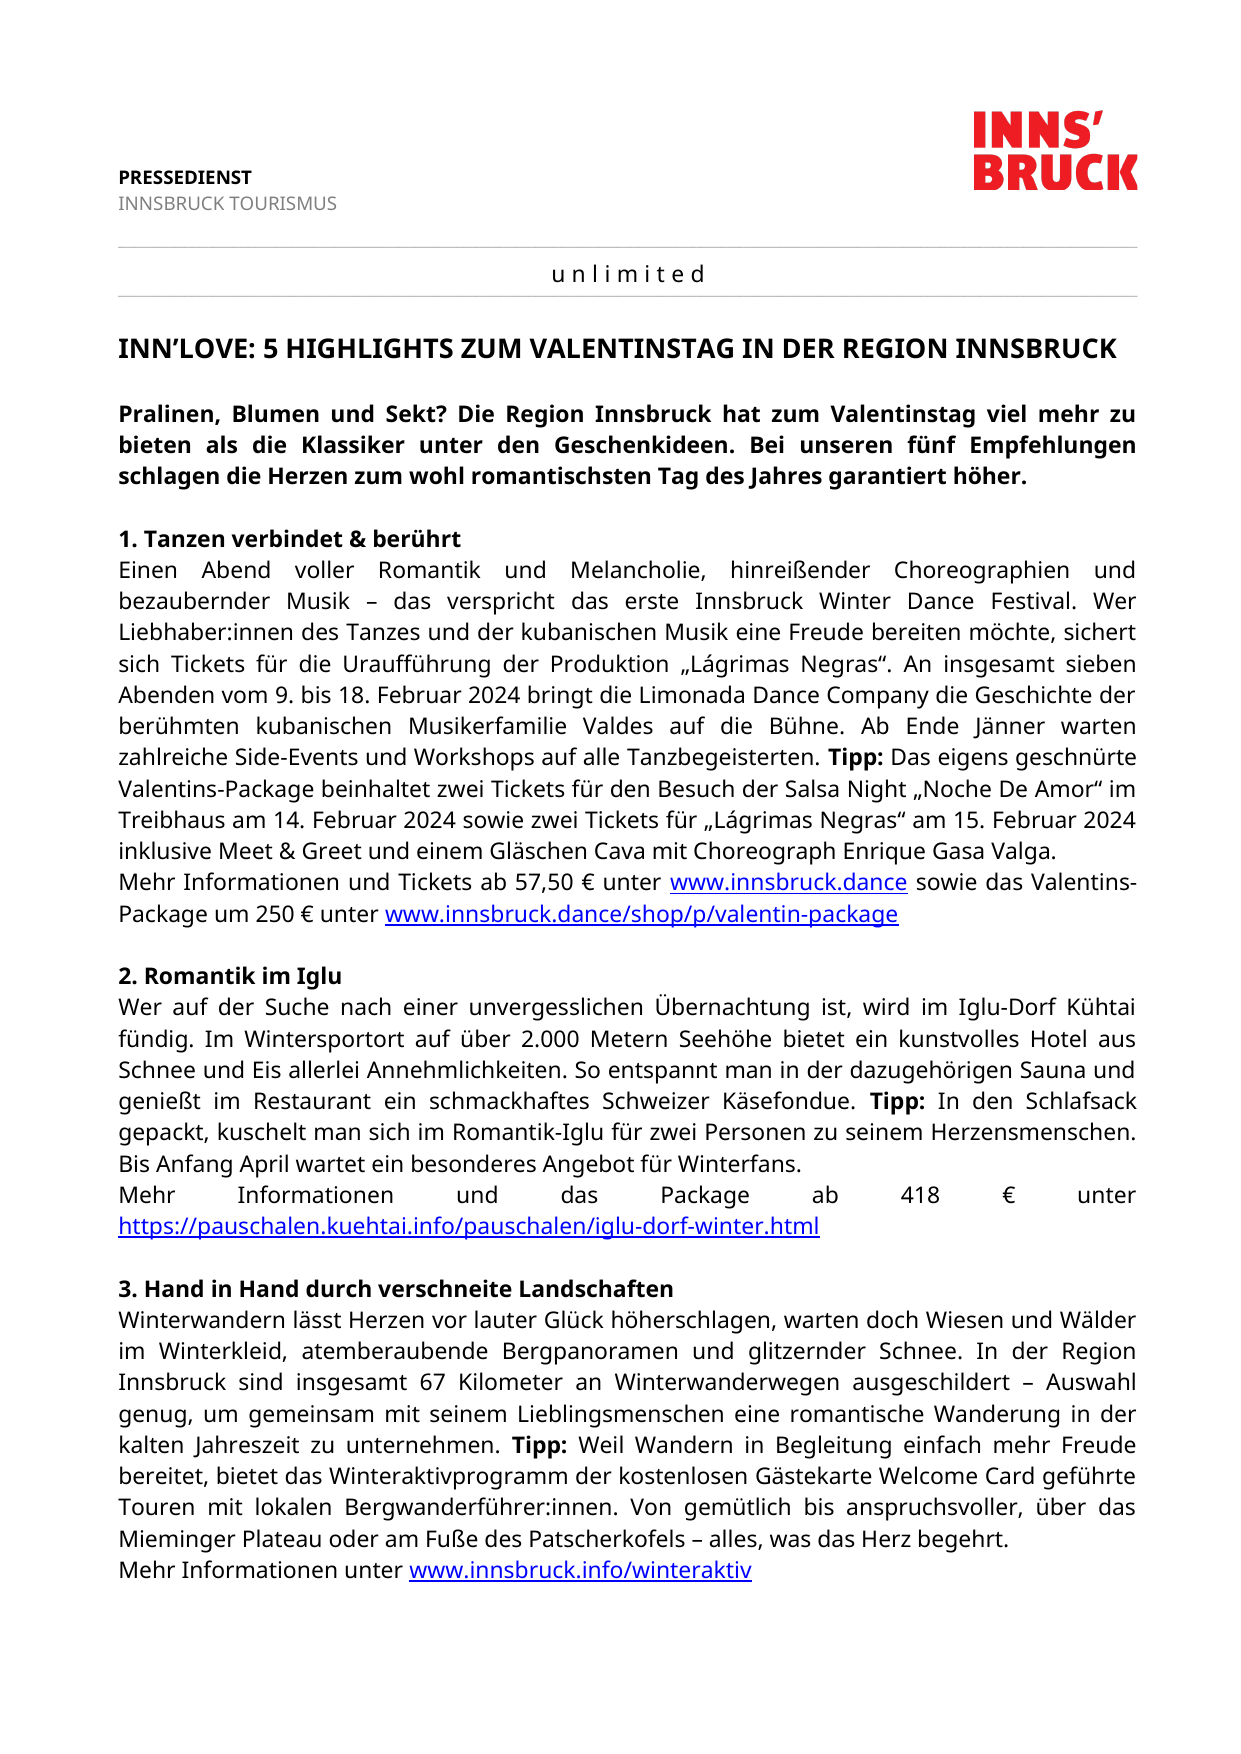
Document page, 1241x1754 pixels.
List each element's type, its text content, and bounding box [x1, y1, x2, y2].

text 1. Tanzen verbindet & berührt [118, 522, 1137, 554]
text Wer auf der Suche nach einer unvergesslichen Übernachtung ist, wird im Iglu-Dorf Kühtai fündig. Im Wintersportort auf über 2.000 Metern Seehöhe bietet ein kunstvolles Hotel aus Schnee und Eis allerlei Annehmlichkeiten. So entspannt man in der dazugehörigen Sauna und genießt im Restaurant ein schmackhaftes Schweizer Käsefondue. Tipp: In den Schlafsack gepackt, kuschelt man sich im Romantik-Iglu für zwei Personen zu seinem Herzensmenschen. Bis Anfang April wartet ein besonderes Angebot für Winterfans. [118, 991, 1137, 1179]
text Mehr Informationen unter www.innsbruck.info/winteraktiv [118, 1554, 1137, 1585]
text Mehr Informationen und das Package ab 418 € unter https://pauschalen.kuehtai.info/pauschalen/iglu-dorf-winter.html [118, 1179, 1137, 1241]
text Winterwandern lässt Herzen vor lauter Glück höherschlagen, warten doch Wiesen und Wälder im Winterkleid, atemberaubende Bergpanoramen und glitzernder Schnee. In der Region Innsbruck sind insgesamt 67 Kilometer an Winterwanderwegen ausgeschildert – Auswahl genug, um gemeinsam mit seinem Lieblingsmenschen eine romantische Wanderung in der kalten Jahreszeit zu unternehmen. Tipp: Weil Wandern in Begleitung einfach mehr Freude bereitet, bietet das Winteraktivprogramm der kostenlosen Gästekarte Welcome Card geführte Touren mit lokalen Bergwanderführer:innen. Von gemütlich bis anspruchsvoller, über das Mieminger Plateau oder am Fuße des Patscherkofels – alles, was das Herz begehrt. [118, 1304, 1137, 1554]
text 2. Romantik im Iglu [118, 960, 1137, 991]
text 3. Hand in Hand durch verschneite Landschaften [118, 1272, 1137, 1304]
text Einen Abend voller Romantik und Melancholie, hinreißender Choreographien und bezaubernder Musik – das verspricht das erste Innsbruck Winter Dance Festival. Wer Liebhaber:innen des Tanzes und der kubanischen Musik eine Freude bereiten möchte, sichert sich Tickets für die Uraufführung der Produktion „Lágrimas Negras“. An insgesamt sieben Abenden vom 9. bis 18. Februar 2024 bringt die Limonada Dance Company die Geschichte der berühmten kubanischen Musikerfamilie Valdes auf die Bühne. Ab Ende Jänner warten zahlreiche Side-Events und Workshops auf alle Tanzbegeisterten. Tipp: Das eigens geschnürte Valentins-Package beinhaltet zwei Tickets für den Besuch der Salsa Night „Noche De Amor“ im Treibhaus am 14. Februar 2024 sowie zwei Tickets für „Lágrimas Negras“ am 15. Februar 2024 inklusive Meet & Greet und einem Gläschen Cava mit Choreograph Enrique Gasa Valga. [118, 554, 1137, 866]
text Pralinen, Blumen und Sekt? Die Region Innsbruck hat zum Valentinstag viel mehr zu bieten als die Klassiker unter den Geschenkideen. Bei unseren fünf Empfehlungen schlagen die Herzen zum wohl romantischsten Tag des Jahres garantiert höher. [118, 397, 1137, 491]
text Inn’Love: 5 highlights zum valentinstag in der Region innsbruck [118, 329, 1137, 366]
text Mehr Informationen und Tickets ab 57,50 € unter www.innsbruck.dance sowie das Valentins-Package um 250 € unter www.innsbruck.dance/shop/p/valentin-package [118, 866, 1137, 929]
